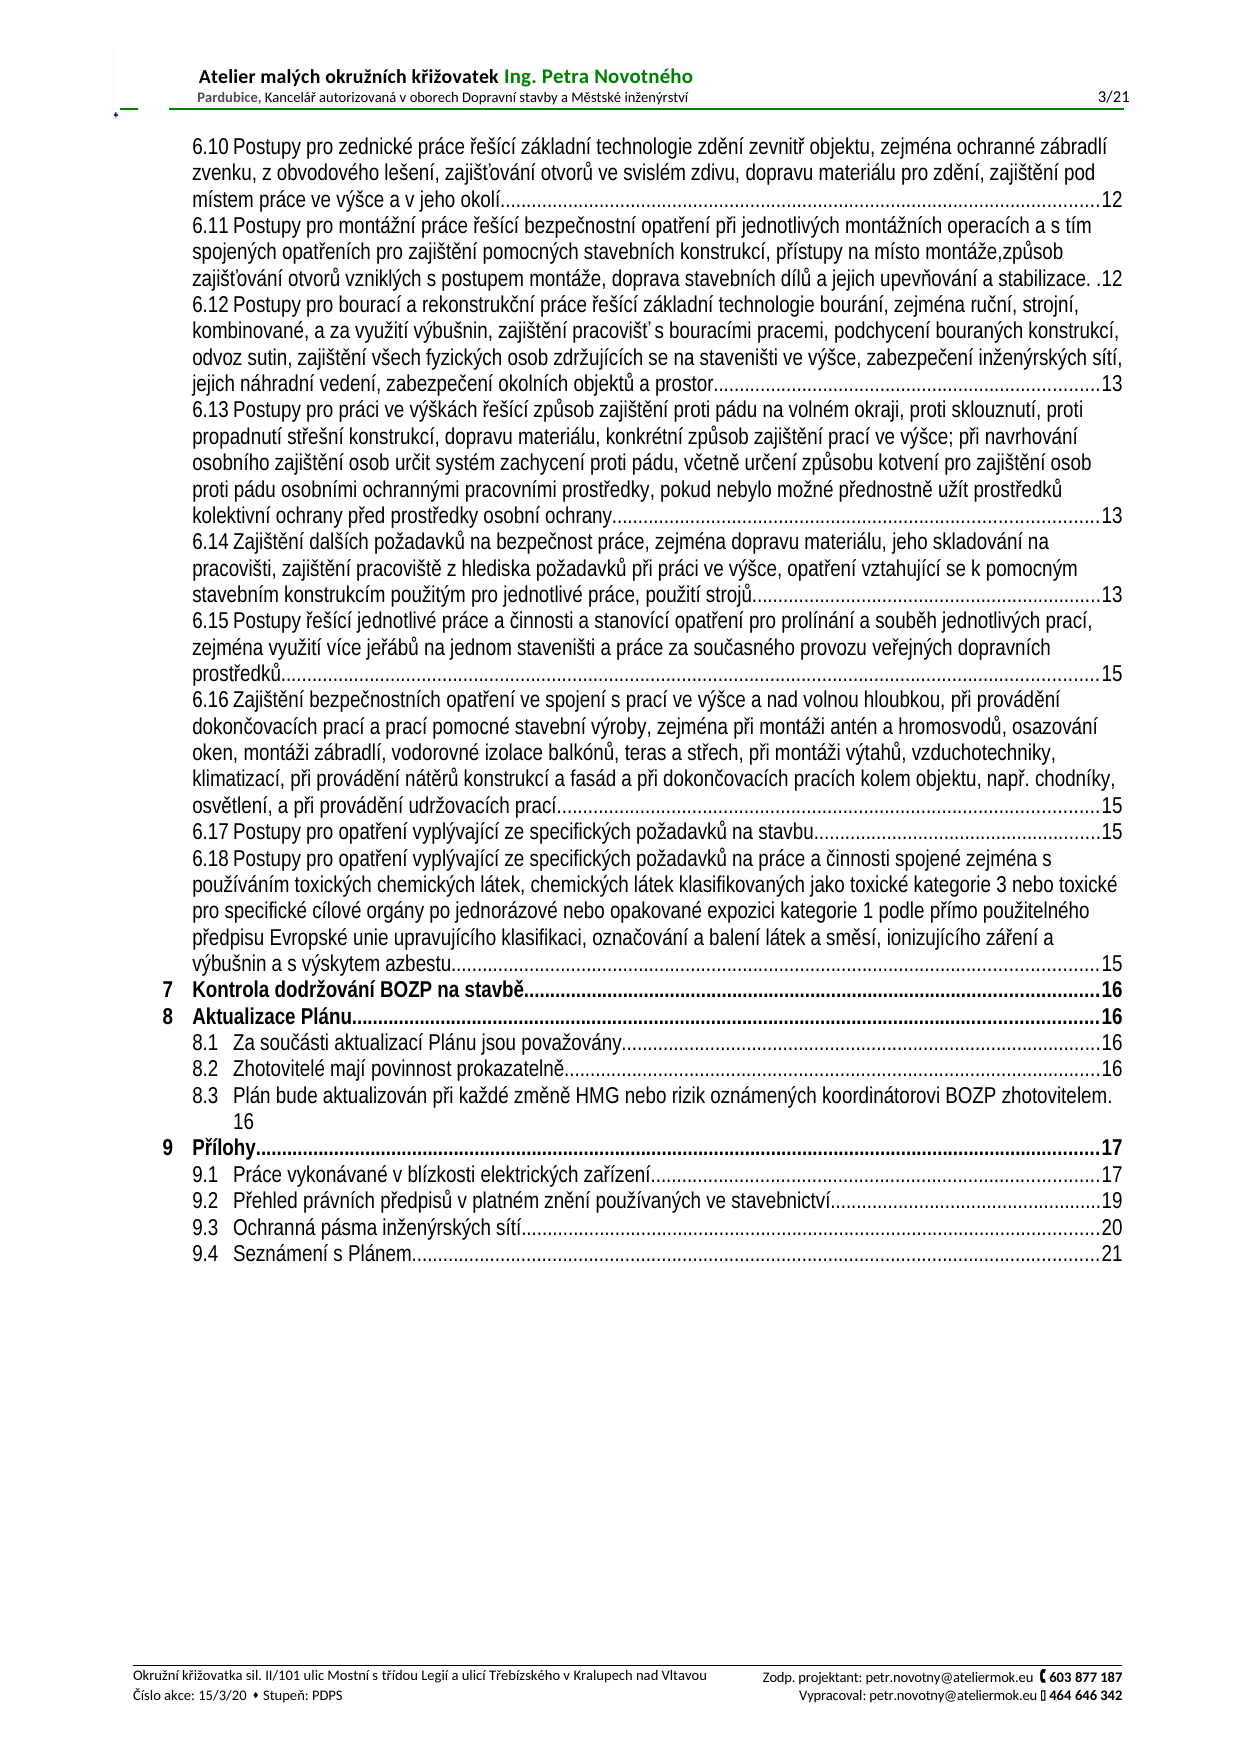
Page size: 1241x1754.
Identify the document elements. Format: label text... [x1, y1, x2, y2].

text 6.12 Postupy pro bourací a rekonstrukční práce řešící základní technologie bourání, zejména ruční, strojní, kombinované, a za využití výbušnin, zajištění pracovišť s bouracími pracemi, podchycení bouraných konstrukcí, odvoz sutin, zajištění všech fyzických osob zdržujících se na staveništi ve výšce, zabezpečení inženýrských sítí, jejich náhradní vedení, zabezpečení okolních objektů a prostor 13 [192, 291, 1128, 396]
text 6.15 Postupy řešící jednotlivé práce a činnosti a stanovící opatření pro prolínání a souběh jednotlivých prací, zejména využití více jeřábů na jednom staveništi a práce za současného provozu veřejných dopravních prostředků 15 [192, 607, 1128, 686]
text 9 Přílohy 17 [162, 1134, 1122, 1161]
text 6.16 Zajištění bezpečnostních opatření ve spojení s prací ve výšce a nad volnou hloubkou, při provádění dokončovacích prací a prací pomocné stavební výroby, zejména při montáži antén a hromosvodů, osazování oken, montáži zábradlí, vodorovné izolace balkónů, teras a střech, při montáži výtahů, vzduchotechniky, klimatizací, při provádění nátěrů konstrukcí a fasád a při dokončovacích pracích kolem objektu, např. chodníky, osvětlení, a při provádění udržovacích prací 15 [192, 686, 1128, 818]
text 6.18 Postupy pro opatření vyplývající ze specifických požadavků na práce a činnosti spojené zejména s používáním toxických chemických látek, chemických látek klasifikovaných jako toxické kategorie 3 nebo toxické pro specifické cílové orgány po jednorázové nebo opakované expozici kategorie 1 podle přímo použitelného předpisu Evropské unie upravujícího klasifikaci, označování a balení látek a směsí, ionizujícího záření a výbušnin a s výskytem azbestu 15 [192, 844, 1128, 976]
text 9.1 Práce vykonávané v blízkosti elektrických zařízení 17 [192, 1161, 1128, 1187]
text 6.17 Postupy pro opatření vyplývající ze specifických požadavků na stavbu 15 [192, 818, 1128, 844]
text 9.4 Seznámení s Plánem 21 [192, 1240, 1128, 1266]
text 6.14 Zajištění dalších požadavků na bezpečnost práce, zejména dopravu materiálu, jeho skladování na pracovišti, zajištění pracoviště z hlediska požadavků při práci ve výšce, opatření vztahující se k pomocným stavebním konstrukcím použitým pro jednotlivé práce, použití strojů 13 [192, 528, 1128, 607]
text 6.10 Postupy pro zednické práce řešící základní technologie zdění zevnitř objektu, zejména ochranné zábradlí zvenku, z obvodového lešení, zajišťování otvorů ve svislém zdivu, dopravu materiálu pro zdění, zajištění pod místem práce ve výšce a v jeho okolí 12 [192, 133, 1128, 212]
text 8.3 Plán bude aktualizován při každé změně HMG nebo rizik oznámených koordinátorovi BOZP zhotovitelem. 16 [192, 1082, 1128, 1134]
text 9.2 Přehled právních předpisů v platném znění používaných ve stavebnictví 19 [192, 1187, 1128, 1213]
text 7 Kontrola dodržování BOZP na stavbě 16 [162, 976, 1122, 1003]
text 8 Aktualizace Plánu 16 [162, 1003, 1122, 1029]
text 8.2 Zhotovitelé mají povinnost prokazatelně 16 [192, 1055, 1128, 1082]
text 6.13 Postupy pro práci ve výškách řešící způsob zajištění proti pádu na volném okraji, proti sklouznutí, proti propadnutí střešní konstrukcí, dopravu materiálu, konkrétní způsob zajištění prací ve výšce; při navrhování osobního zajištění osob určit systém zachycení proti pádu, včetně určení způsobu kotvení pro zajištění osob proti pádu osobními ochrannými pracovními prostředky, pokud nebylo možné přednostně užít prostředků kolektivní ochrany před prostředky osobní ochrany 13 [192, 396, 1128, 528]
text 8.1 Za součásti aktualizací Plánu jsou považovány 16 [192, 1029, 1128, 1055]
text 6.11 Postupy pro montážní práce řešící bezpečnostní opatření při jednotlivých montážních operacích a s tím spojených opatřeních pro zajištění pomocných stavebních konstrukcí, přístupy na místo montáže,způsob zajišťování otvorů vzniklých s postupem montáže, doprava stavebních dílů a jejich upevňování a stabilizace 12 [192, 212, 1128, 291]
text 9.3 Ochranná pásma inženýrských sítí 20 [192, 1213, 1128, 1240]
